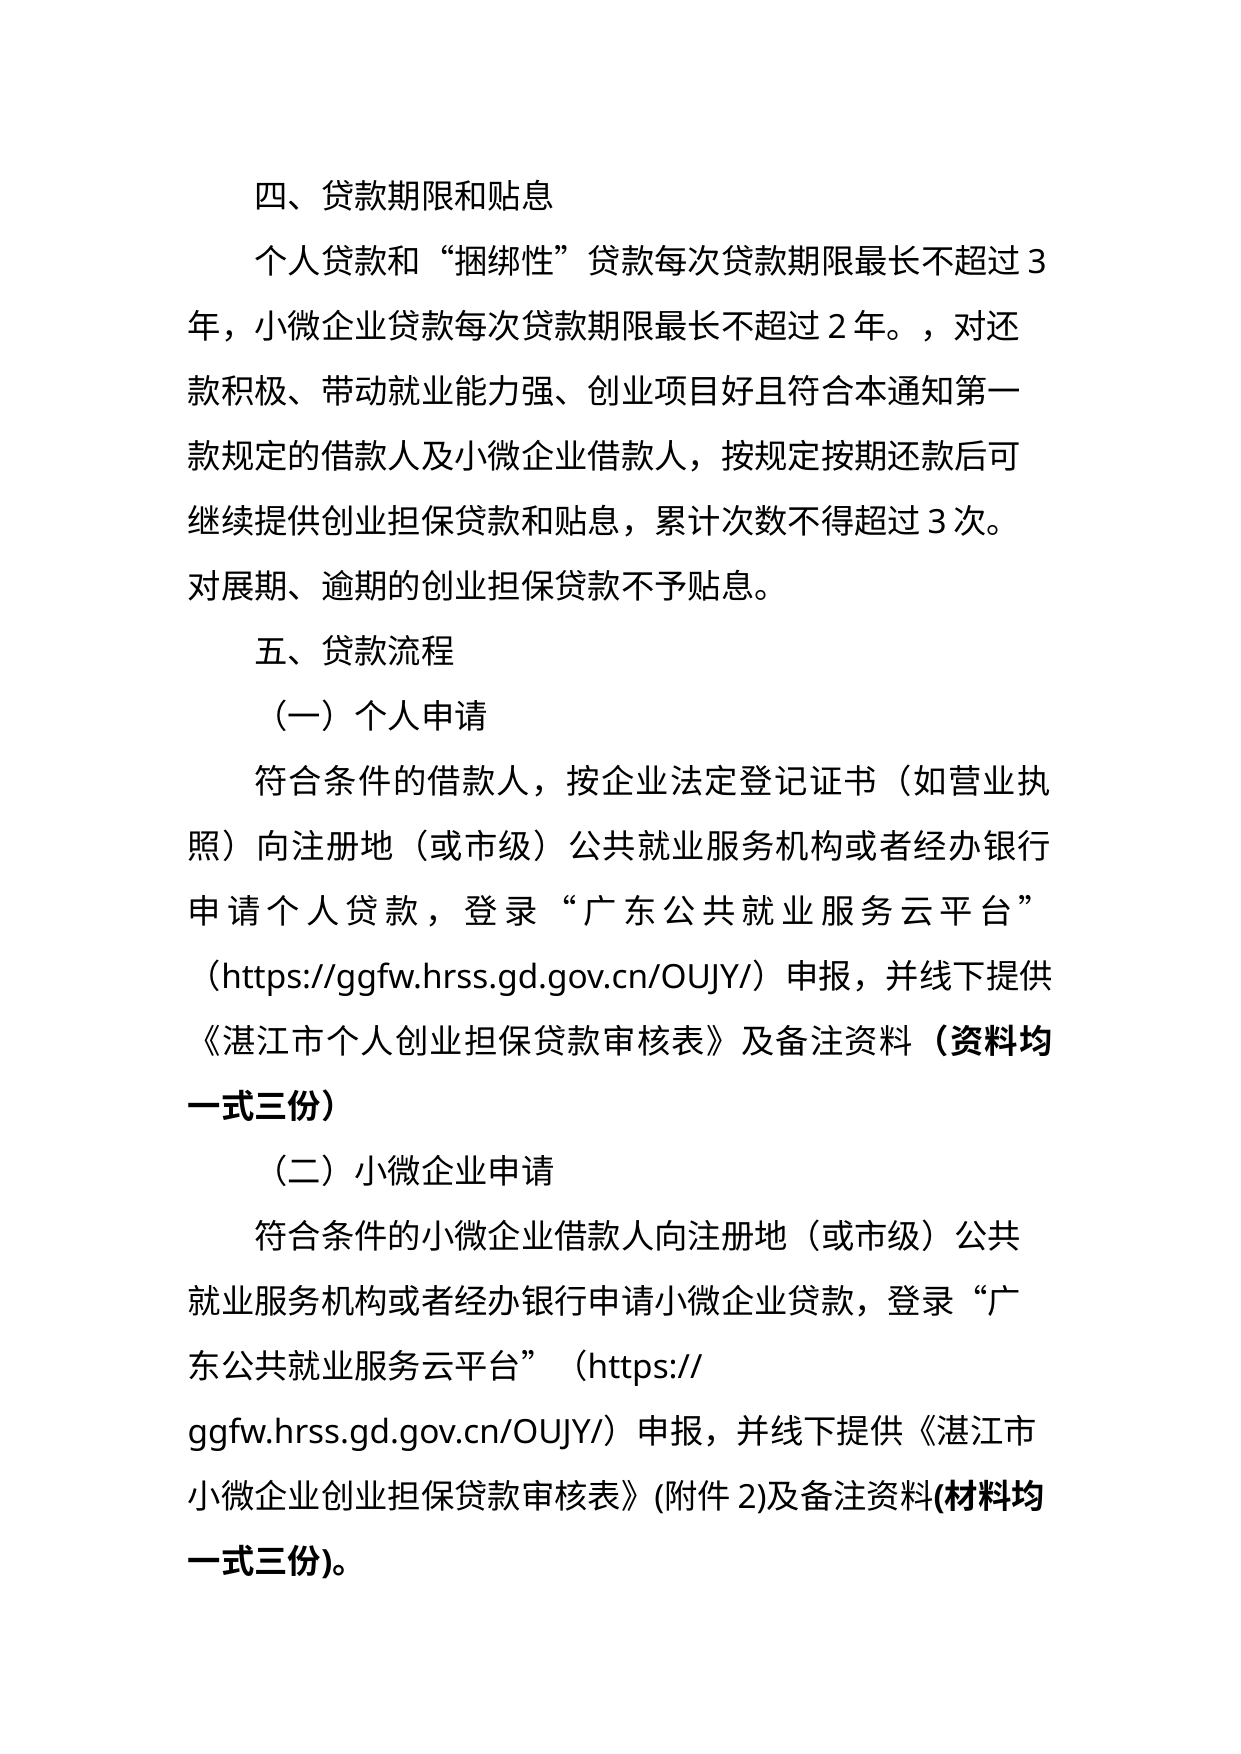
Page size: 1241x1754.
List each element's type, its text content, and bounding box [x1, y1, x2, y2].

text 五、贷款流程 [187, 617, 1053, 682]
text （二）小微企业申请 [187, 1137, 1053, 1202]
text 符合条件的借款人，按企业法定登记证书（如营业执照）向注册地（或市级）公共就业服务机构或者经办银行申请个人贷款，登录“广东公共就业服务云平台”（https://ggfw.hrss.gd.gov.cn/OUJY/）申报，并线下提供《湛江市个人创业担保贷款审核表》及备注资料（资料均一式三份） [187, 747, 1053, 1137]
text 四、贷款期限和贴息 [187, 162, 1053, 227]
text 符合条件的小微企业借款人向注册地（或市级）公共就业服务机构或者经办银行申请小微企业贷款，登录“广东公共就业服务云平台”（https://ggfw.hrss.gd.gov.cn/OUJY/）申报，并线下提供《湛江市小微企业创业担保贷款审核表》(附件2)及备注资料(材料均一式三份)。 [187, 1202, 1053, 1592]
text 个人贷款和“捆绑性”贷款每次贷款期限最长不超过3年，小微企业贷款每次贷款期限最长不超过2年。，对还款积极、带动就业能力强、创业项目好且符合本通知第一款规定的借款人及小微企业借款人，按规定按期还款后可继续提供创业担保贷款和贴息，累计次数不得超过3次。对展期、逾期的创业担保贷款不予贴息。 [187, 227, 1053, 617]
text （一）个人申请 [187, 682, 1053, 747]
